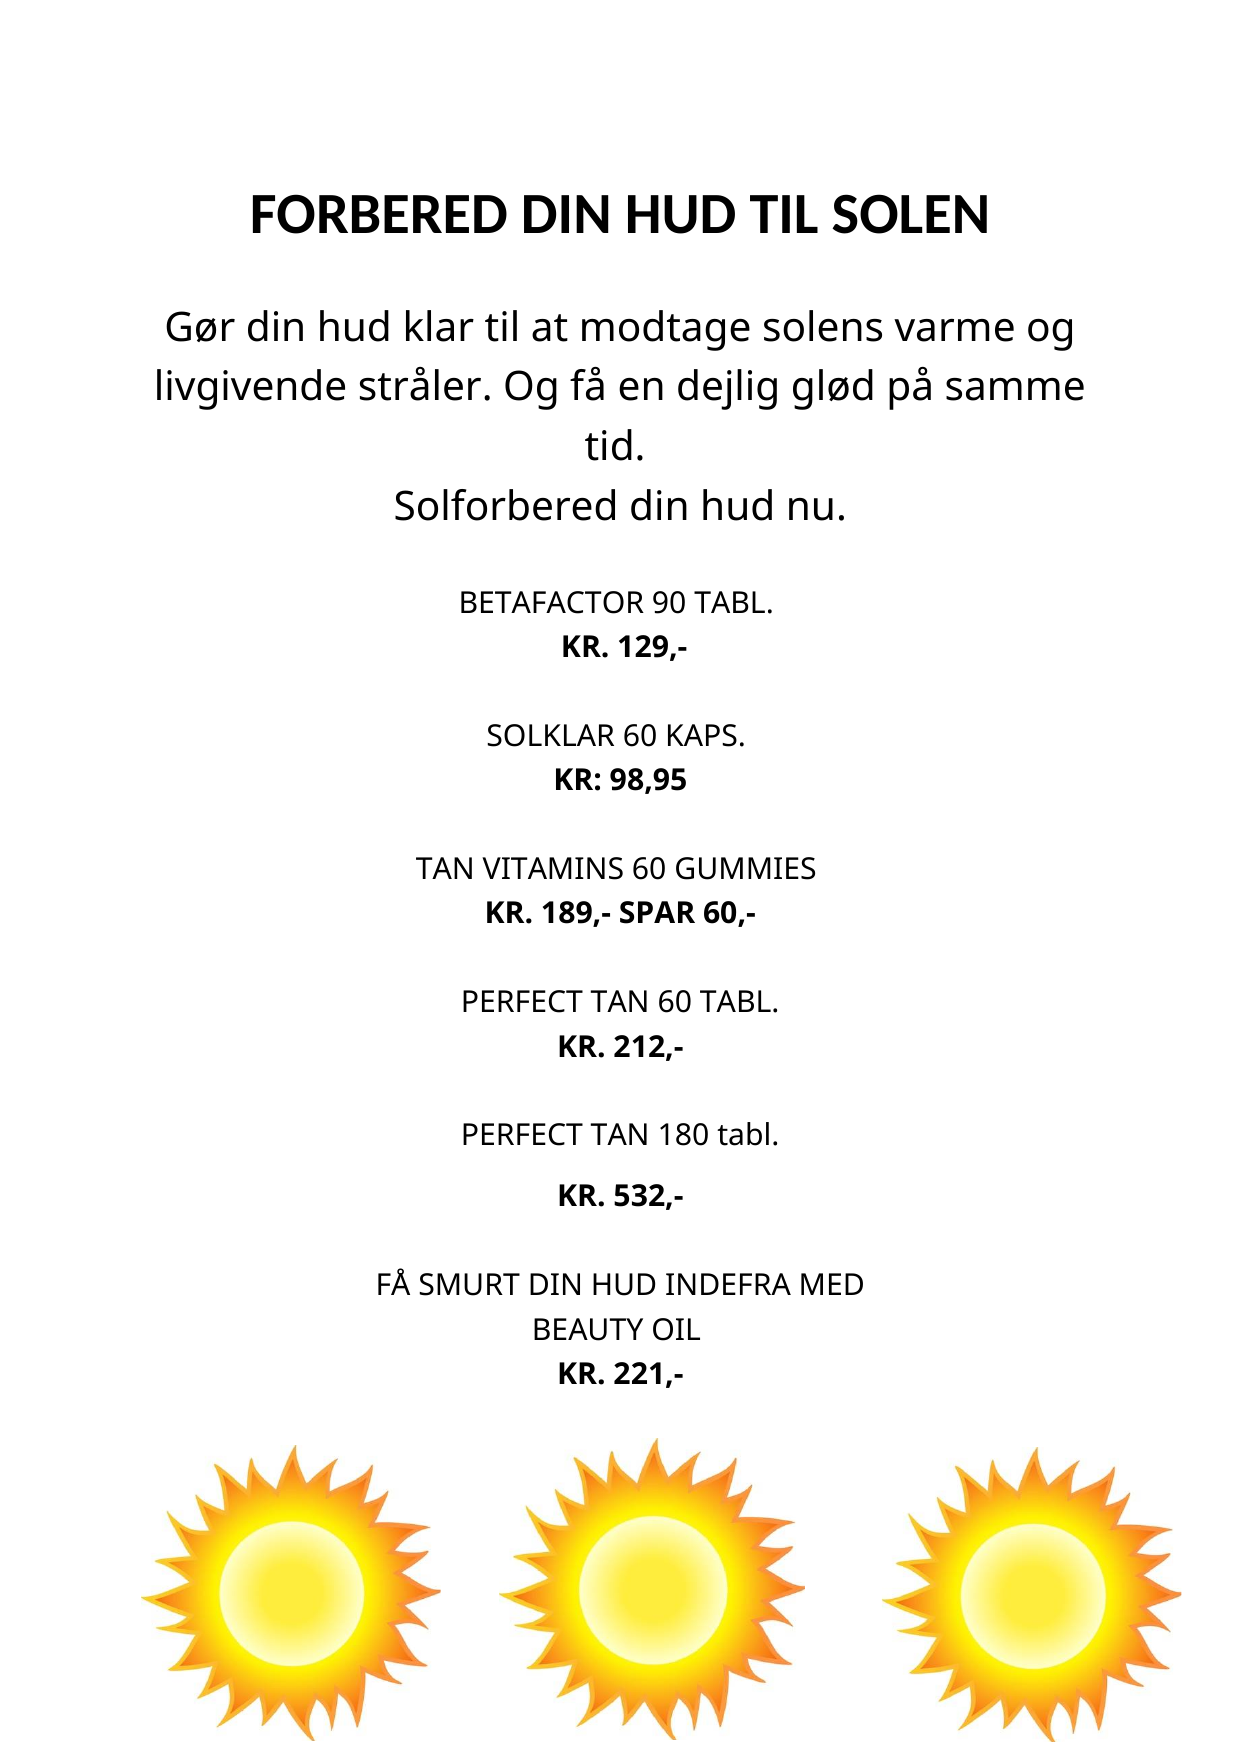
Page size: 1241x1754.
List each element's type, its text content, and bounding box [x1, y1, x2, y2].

text BETAFACTOR 90 TABL. KR. 129,- SOLKLAR 60 KAPS. KR: 98,95 TAN VITAMINS 60 GUMMIES KR. 189,- SPAR 60,- PERFECT TAN 60 TABL. KR. 212,- PERFECT TAN 180 tabl. [118, 581, 1122, 1154]
text FORBERED DIN HUD TIL SOLEN [118, 177, 1122, 279]
text KR. 532,- FÅ SMURT DIN HUD INDEFRA MED BEAUTY OIL KR. 221,- [118, 1174, 1122, 1393]
picture [881, 1447, 1182, 1742]
text Gør din hud klar til at modtage solens varme og livgivende stråler. Og få en dejlig glød på samme tid. Solforbered din hud nu. [118, 297, 1122, 562]
picture [140, 1445, 441, 1740]
picture [498, 1438, 805, 1739]
